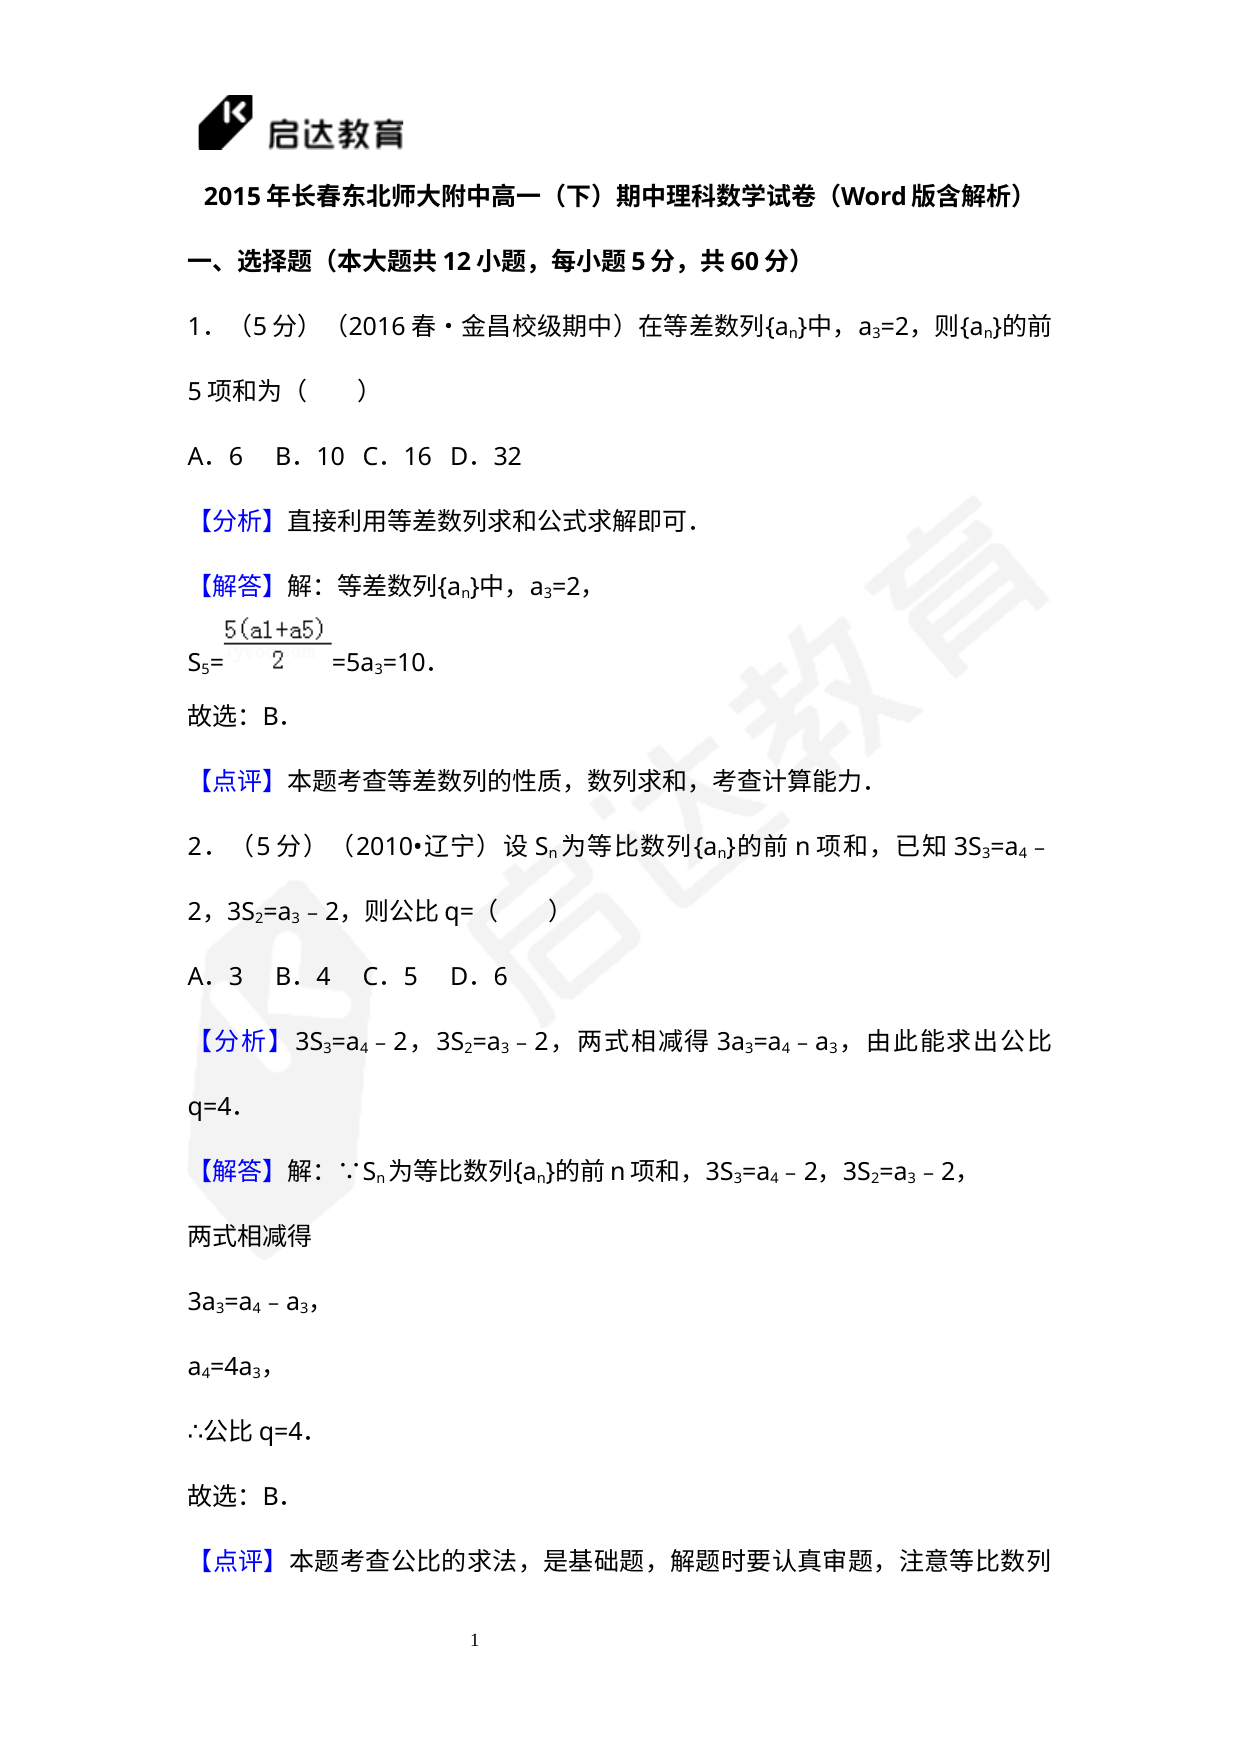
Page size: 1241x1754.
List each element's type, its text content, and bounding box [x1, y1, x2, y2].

text A．6 B．10 C．16 D．32 [187, 422, 1053, 487]
text 两式相减得 [187, 1202, 1053, 1267]
text 【分析】3S3=a4﹣2，3S2=a3﹣2，两式相减得3a3=a4﹣a3，由此能求出公比q=4． [187, 1007, 1053, 1137]
text 【点评】本题考查公比的求法，是基础题，解题时要认真审题，注意等比数列的性质的合理运用． [187, 1527, 1053, 1592]
text a4=4a3， [187, 1332, 1053, 1397]
text 1．（5分）（2016春•金昌校级期中）在等差数列{an}中，a3=2，则{an}的前5项和为（ ） [187, 292, 1053, 422]
text 故选：B． [187, 1462, 1053, 1527]
text 一、选择题（本大题共12小题，每小题5分，共60分） [187, 227, 1053, 292]
text 故选：B． [187, 682, 1053, 747]
picture [223, 617, 332, 672]
text S5==5a3=10． [187, 617, 1053, 682]
text ∴公比q=4． [187, 1397, 1053, 1462]
text 【点评】本题考查等差数列的性质，数列求和，考查计算能力． [187, 747, 1053, 812]
text A．3 B．4 C．5 D．6 [187, 942, 1053, 1007]
picture [198, 95, 404, 150]
text 2．（5分）（2010•辽宁）设Sn为等比数列{an}的前n项和，已知3S3=a4﹣2，3S2=a3﹣2，则公比q=（ ） [187, 812, 1053, 942]
text 【解答】解：∵Sn为等比数列{an}的前n项和，3S3=a4﹣2，3S2=a3﹣2， [187, 1137, 1053, 1202]
text 【解答】解：等差数列{an}中，a3=2， [187, 552, 1053, 617]
text 3a3=a4﹣a3， [187, 1267, 1053, 1332]
text 2015年长春东北师大附中高一（下）期中理科数学试卷（Word版含解析） [187, 162, 1053, 227]
text 【分析】直接利用等差数列求和公式求解即可． [187, 487, 1053, 552]
